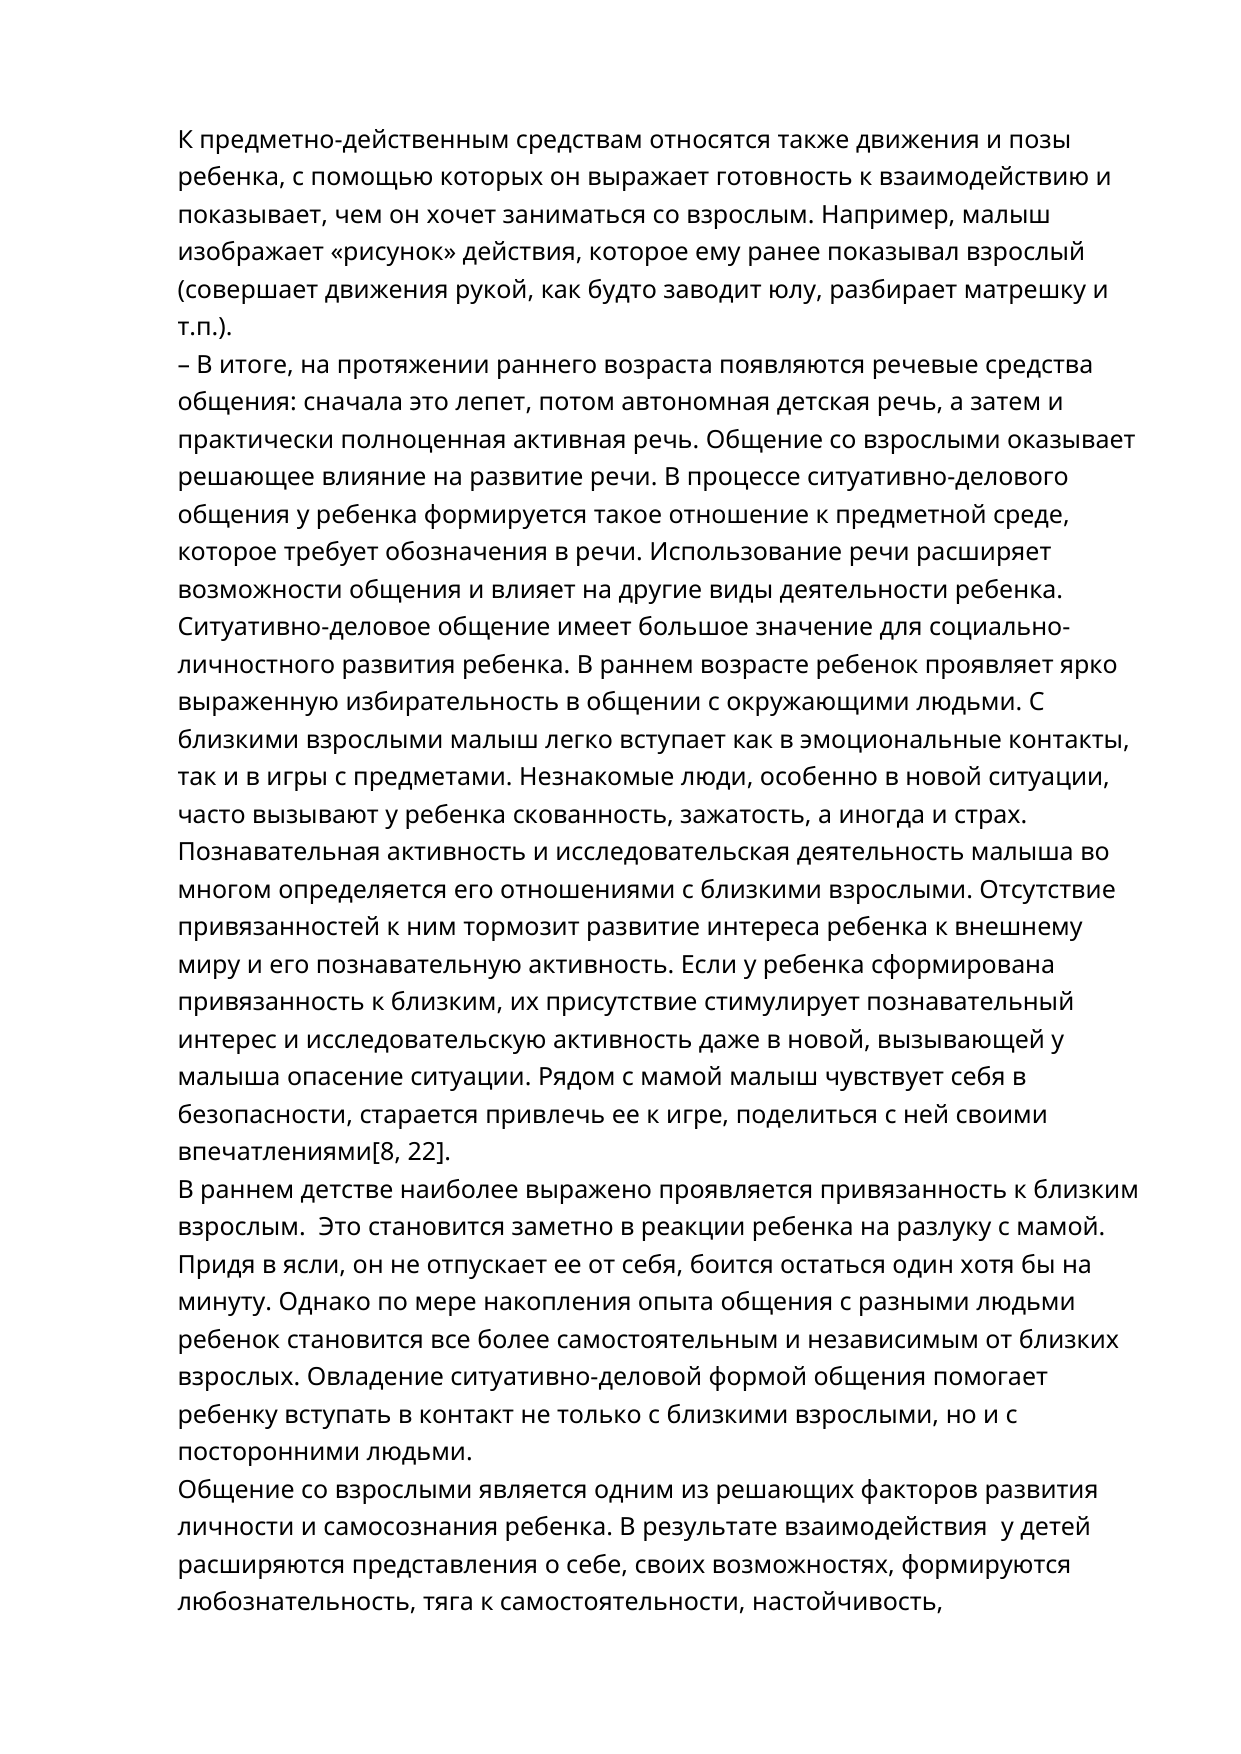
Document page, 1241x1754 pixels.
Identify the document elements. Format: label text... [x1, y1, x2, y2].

text В раннем детстве наиболее выражено проявляется привязанность к близким взрослым. Это становится заметно в реакции ребенка на разлуку с мамой. Придя в ясли, он не отпускает ее от себя, боится остаться один хотя бы на минуту. Однако по мере накопления опыта общения с разными людьми ребенок становится все более самостоятельным и независимым от близких взрослых. Овладение ситуативно-деловой формой общения помогает ребенку вступать в контакт не только с близкими взрослыми, но и с посторонними людьми. [177, 1168, 1152, 1468]
text К предметно-действенным средствам относятся также движения и позы ребенка, с помощью которых он выражает готовность к взаимодействию и показывает, чем он хочет заниматься со взрослым. Например, малыш изображает «рисунок» действия, которое ему ранее показывал взрослый (совершает движения рукой, как будто заводит юлу, разбирает матрешку и т.п.). [177, 118, 1152, 343]
text Ситуативно-деловое общение имеет большое значение для социально-личностного развития ребенка. В раннем возрасте ребенок проявляет ярко выраженную избирательность в общении с окружающими людьми. С близкими взрослыми малыш легко вступает как в эмоциональные контакты, так и в игры с предметами. Незнакомые люди, особенно в новой ситуации, часто вызывают у ребенка скованность, зажатость, а иногда и страх. Познавательная активность и исследовательская деятельность малыша во многом определяется его отношениями с близкими взрослыми. Отсутствие привязанностей к ним тормозит развитие интереса ребенка к внешнему миру и его познавательную активность. Если у ребенка сформирована привязанность к близким, их присутствие стимулирует познавательный интерес и исследовательскую активность даже в новой, вызывающей у малыша опасение ситуации. Рядом с мамой малыш чувствует себя в безопасности, старается привлечь ее к игре, поделиться с ней своими впечатлениями[8, 22]. [177, 606, 1152, 1168]
text – В итоге, на протяжении раннего возраста появляются речевые средства общения: сначала это лепет, потом автономная детская речь, а затем и практически полноценная активная речь. Общение со взрослыми оказывает решающее влияние на развитие речи. В процессе ситуативно-делового общения у ребенка формируется такое отношение к предметной среде, которое требует обозначения в речи. Использование речи расширяет возможности общения и влияет на другие виды деятельности ребенка. [177, 343, 1152, 606]
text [177, 1468, 1152, 1618]
